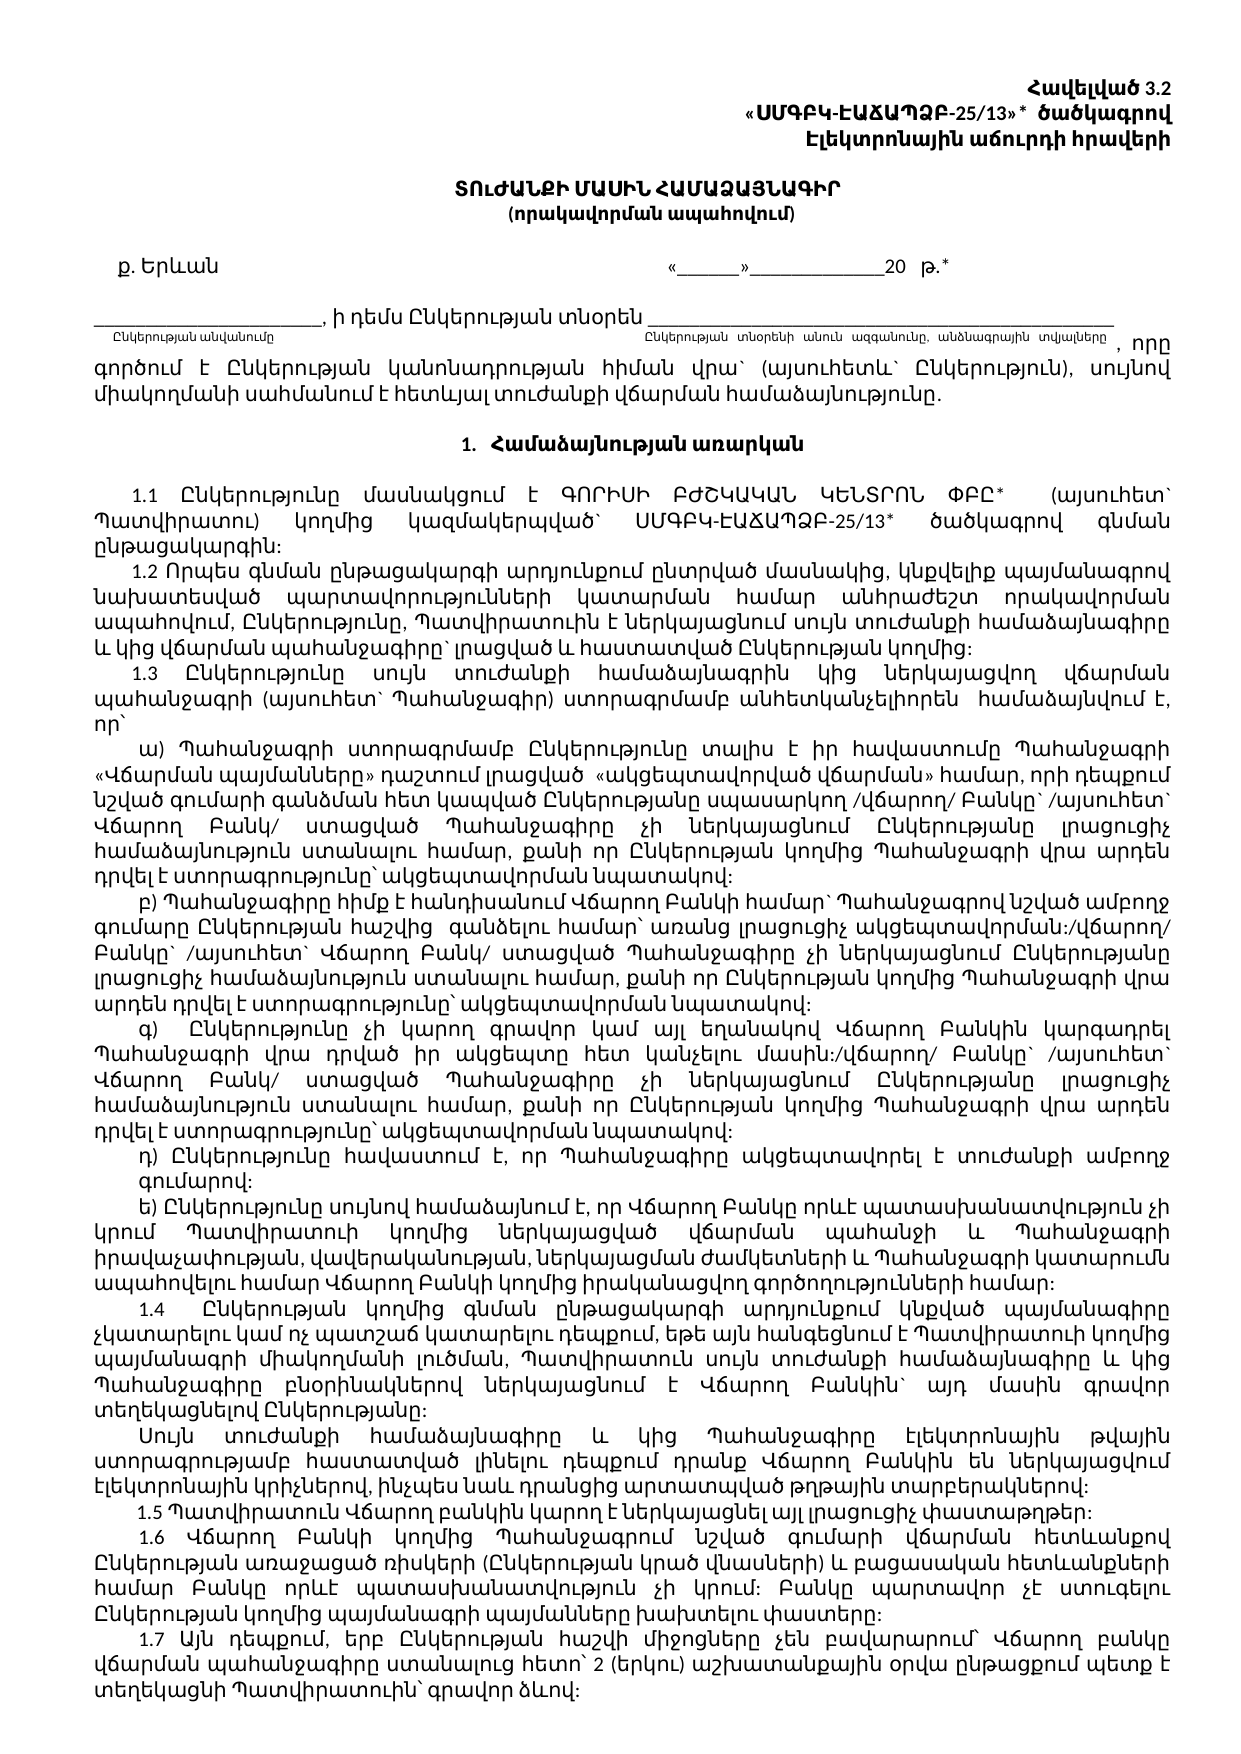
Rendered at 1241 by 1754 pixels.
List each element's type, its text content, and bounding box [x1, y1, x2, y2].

text ք. Երևան «______»_____________20 թ.* [94, 254, 1171, 279]
text գ) Ընկերությունը չի կարող գրավոր կամ այլ եղանակով Վճարող Բանկին կարգադրել Պահանջագրի վրա դրված իր ակցեպտը հետ կանչելու մասին:/վճարող/ Բանկը` /այսուհետ` Վճարող Բանկ/ ստացված Պահանջագիրը չի ներկայացնում Ընկերությանը լրացուցիչ համաձայնություն ստանալու համար, քանի որ Ընկերության կողմից Պահանջագրի վրա արդեն դրվել է ստորագրությունը՝ ակցեպտավորման նպատակով: [94, 1016, 1171, 1143]
text 1.3 Ընկերությունը սույն տուժանքի համաձայնագրին կից ներկայացվող վճարման պահանջագրի (այսուհետ` Պահանջագիր) ստորագրմամբ անհետկանչելիորեն համաձայնվում է, որ՝ [94, 660, 1171, 737]
text 1.5 Պատվիրատուն Վճարող բանկին կարող է ներկայացնել այլ լրացուցիչ փաստաթղթեր: [94, 1499, 1171, 1524]
text «ՍՄԳԲԿ-ԷԱՃԱՊՁԲ-25/13»* ծածկագրով [94, 100, 1171, 126]
text բ) Պահանջագիրը հիմք է հանդիսանում Վճարող Բանկի համար` Պահանջագրով նշված ամբողջ գումարը Ընկերության հաշվից գանձելու համար՝ առանց լրացուցիչ ակցեպտավորման:/վճարող/ Բանկը` /այսուհետ` Վճարող Բանկ/ ստացված Պահանջագիրը չի ներկայացնում Ընկերությանը լրացուցիչ համաձայնություն ստանալու համար, քանի որ Ընկերության կողմից Պահանջագրի վրա արդեն դրվել է ստորագրությունը՝ ակցեպտավորման նպատակով: [94, 889, 1171, 1016]
text (որակավորման ապահովում) [94, 202, 1171, 225]
text դ) Ընկերությունը հավաստում է, որ Պահանջագիրը ակցեպտավորել է տուժանքի ամբողջ գումարով: [138, 1143, 1171, 1194]
text ա) Պահանջագրի ստորագրմամբ Ընկերությունը տալիս է իր հավաստումը Պահանջագրի «Վճարման պայմանները» դաշտում լրացված «ակցեպտավորված վճարման» համար, որի դեպքում նշված գումարի գանձման հետ կապված Ընկերությանը սպասարկող /վճարող/ Բանկը` /այսուհետ` Վճարող Բանկ/ ստացված Պահանջագիրը չի ներկայացնում Ընկերությանը լրացուցիչ համաձայնություն ստանալու համար, քանի որ Ընկերության կողմից Պահանջագրի վրա արդեն դրվել է ստորագրությունը՝ ակցեպտավորման նպատակով: [94, 737, 1171, 889]
text Ընկերության անվանումը Ընկերության տնօրենի անուն ազգանունը, անձնագրային տվյալները , որը գործում է Ընկերության կանոնադրության հիման վրա` (այսուհետև` Ընկերություն), սույնով միակողմանի սահմանում է հետևյալ տուժանքի վճարման համաձայնությունը. [94, 330, 1171, 406]
text 1.2 Որպես գնման ընթացակարգի արդյունքում ընտրված մասնակից, կնքվելիք պայմանագրով նախատեսված պարտավորությունների կատարման համար անհրաժեշտ որակավորման ապահովում, Ընկերությունը, Պատվիրատուին է ներկայացնում սույն տուժանքի համաձայնագիրը և կից վճարման պահանջագիրը` լրացված և հաստատված Ընկերության կողմից: [94, 559, 1171, 660]
text Հավելված 3.2 [94, 75, 1171, 100]
text 1.1 Ընկերությունը մասնակցում է ԳՈՐԻՍԻ ԲԺՇԿԱԿԱՆ ԿԵՆՏՐՈՆ ՓԲԸ* (այսուհետ` Պատվիրատու) կողմից կազմակերպված` ՍՄԳԲԿ-ԷԱՃԱՊՁԲ-25/13* ծածկագրով գնման ընթացակարգին: [94, 482, 1171, 559]
text Սույն տուժանքի համաձայնագիրը և կից Պահանջագիրը էլեկտրոնային թվային ստորագրությամբ հաստատված լինելու դեպքում դրանք Վճարող Բանկին են ներկայացվում էլեկտրոնային կրիչներով, ինչպես նաև դրանցից արտատպված թղթային տարբերակներով: [94, 1423, 1171, 1499]
text ե) Ընկերությունը սույնով համաձայնում է, որ Վճարող Բանկը որևէ պատասխանատվություն չի կրում Պատվիրատուի կողմից ներկայացված վճարման պահանջի և Պահանջագրի իրավաչափության, վավերականության, ներկայացման ժամկետների և Պահանջագրի կատարումն ապահովելու համար Վճարող Բանկի կողմից իրականացվող գործողությունների համար: [94, 1194, 1171, 1296]
text Էլեկտրոնային աճուրդի հրավերի [94, 126, 1171, 151]
text ______________________, ի դեմս Ընկերության տնօրեն _____________________________________________ [94, 304, 1171, 330]
text 1.7 Այն դեպքում, երբ Ընկերության հաշվի միջոցները չեն բավարարում՝ Վճարող բանկը վճարման պահանջագիրը ստանալուց հետո՝ 2 (երկու) աշխատանքային օրվա ընթացքում պետք է տեղեկացնի Պատվիրատուին՝ գրավոր ձևով: [94, 1626, 1171, 1702]
text ՏՈւԺԱՆՔԻ ՄԱՍԻՆ ՀԱՄԱՁԱՅՆԱԳԻՐ [94, 177, 1171, 202]
text 1.4 Ընկերության կողմից գնման ընթացակարգի արդյունքում կնքված պայմանագիրը չկատարելու կամ ոչ պատշաճ կատարելու դեպքում, եթե այն հանգեցնում է Պատվիրատուի կողմից պայմանագրի միակողմանի լուծման, Պատվիրատուն սույն տուժանքի համաձայնագիրը և կից Պահանջագիրը բնօրինակներով ներկայացնում է Վճարող Բանկին` այդ մասին գրավոր տեղեկացնելով Ընկերությանը: [94, 1296, 1171, 1423]
text 1.6 Վճարող Բանկի կողմից Պահանջագրում նշված գումարի վճարման հետևանքով Ընկերության առաջացած ռիսկերի (Ընկերության կրած վնասների) և բացասական հետևանքների համար Բանկը որևէ պատասխանատվություն չի կրում: Բանկը պարտավոր չէ ստուգելու Ընկերության կողմից պայմանագրի պայմանները խախտելու փաստերը: [94, 1524, 1171, 1626]
text 1. Համաձայնության առարկան [94, 432, 1171, 457]
